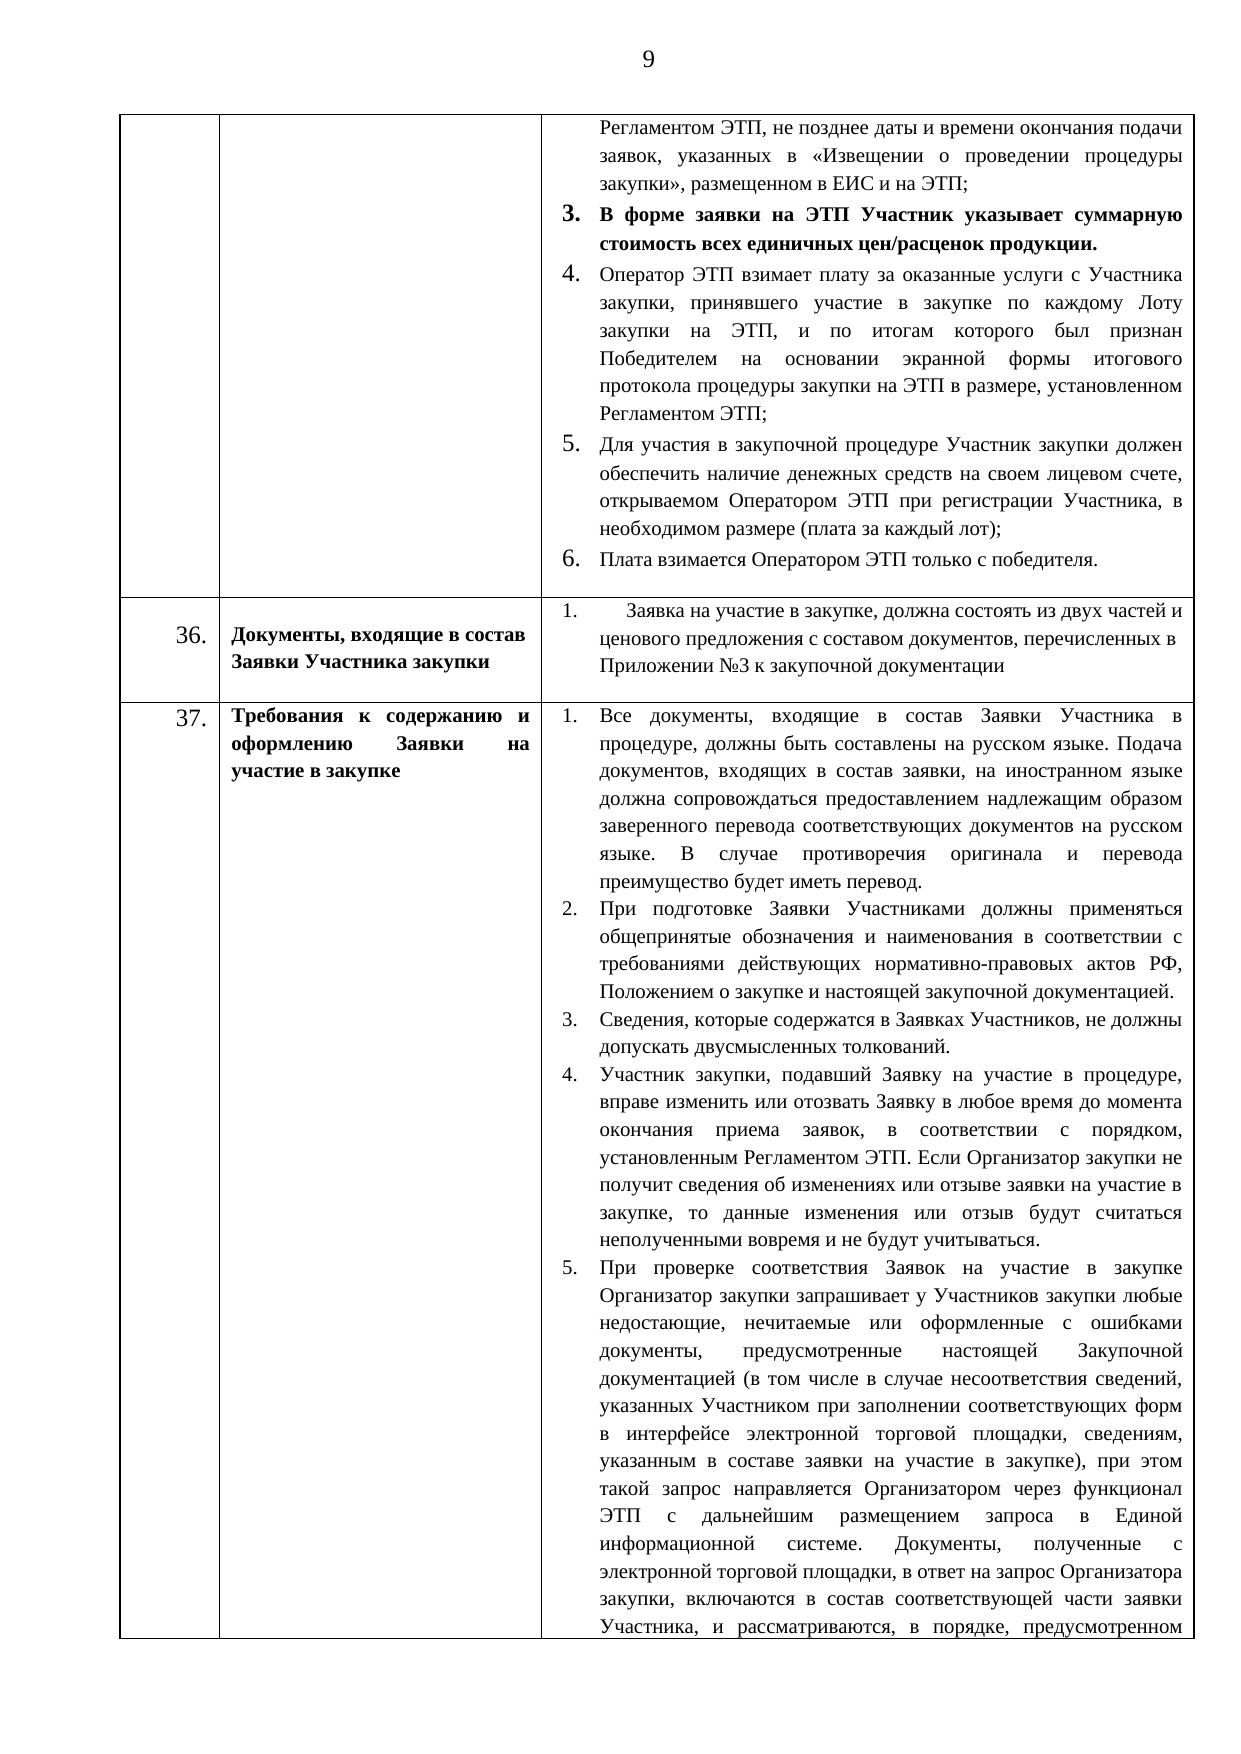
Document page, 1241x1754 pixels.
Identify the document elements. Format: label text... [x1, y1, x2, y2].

table_cell [121, 598, 219, 702]
table_cell [121, 703, 219, 1638]
table_cell [121, 115, 219, 597]
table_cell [542, 703, 1193, 1638]
table_cell Документы, входящие в состав Заявки Участника закупки [220, 598, 541, 702]
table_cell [220, 703, 541, 1638]
table_cell Заявка на участие в закупке, должна состоять из двух частей и ценового предложения с составом документов, перечисленных в Приложении №3 к закупочной документации [542, 598, 1193, 702]
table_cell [542, 115, 1193, 597]
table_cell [220, 115, 541, 597]
